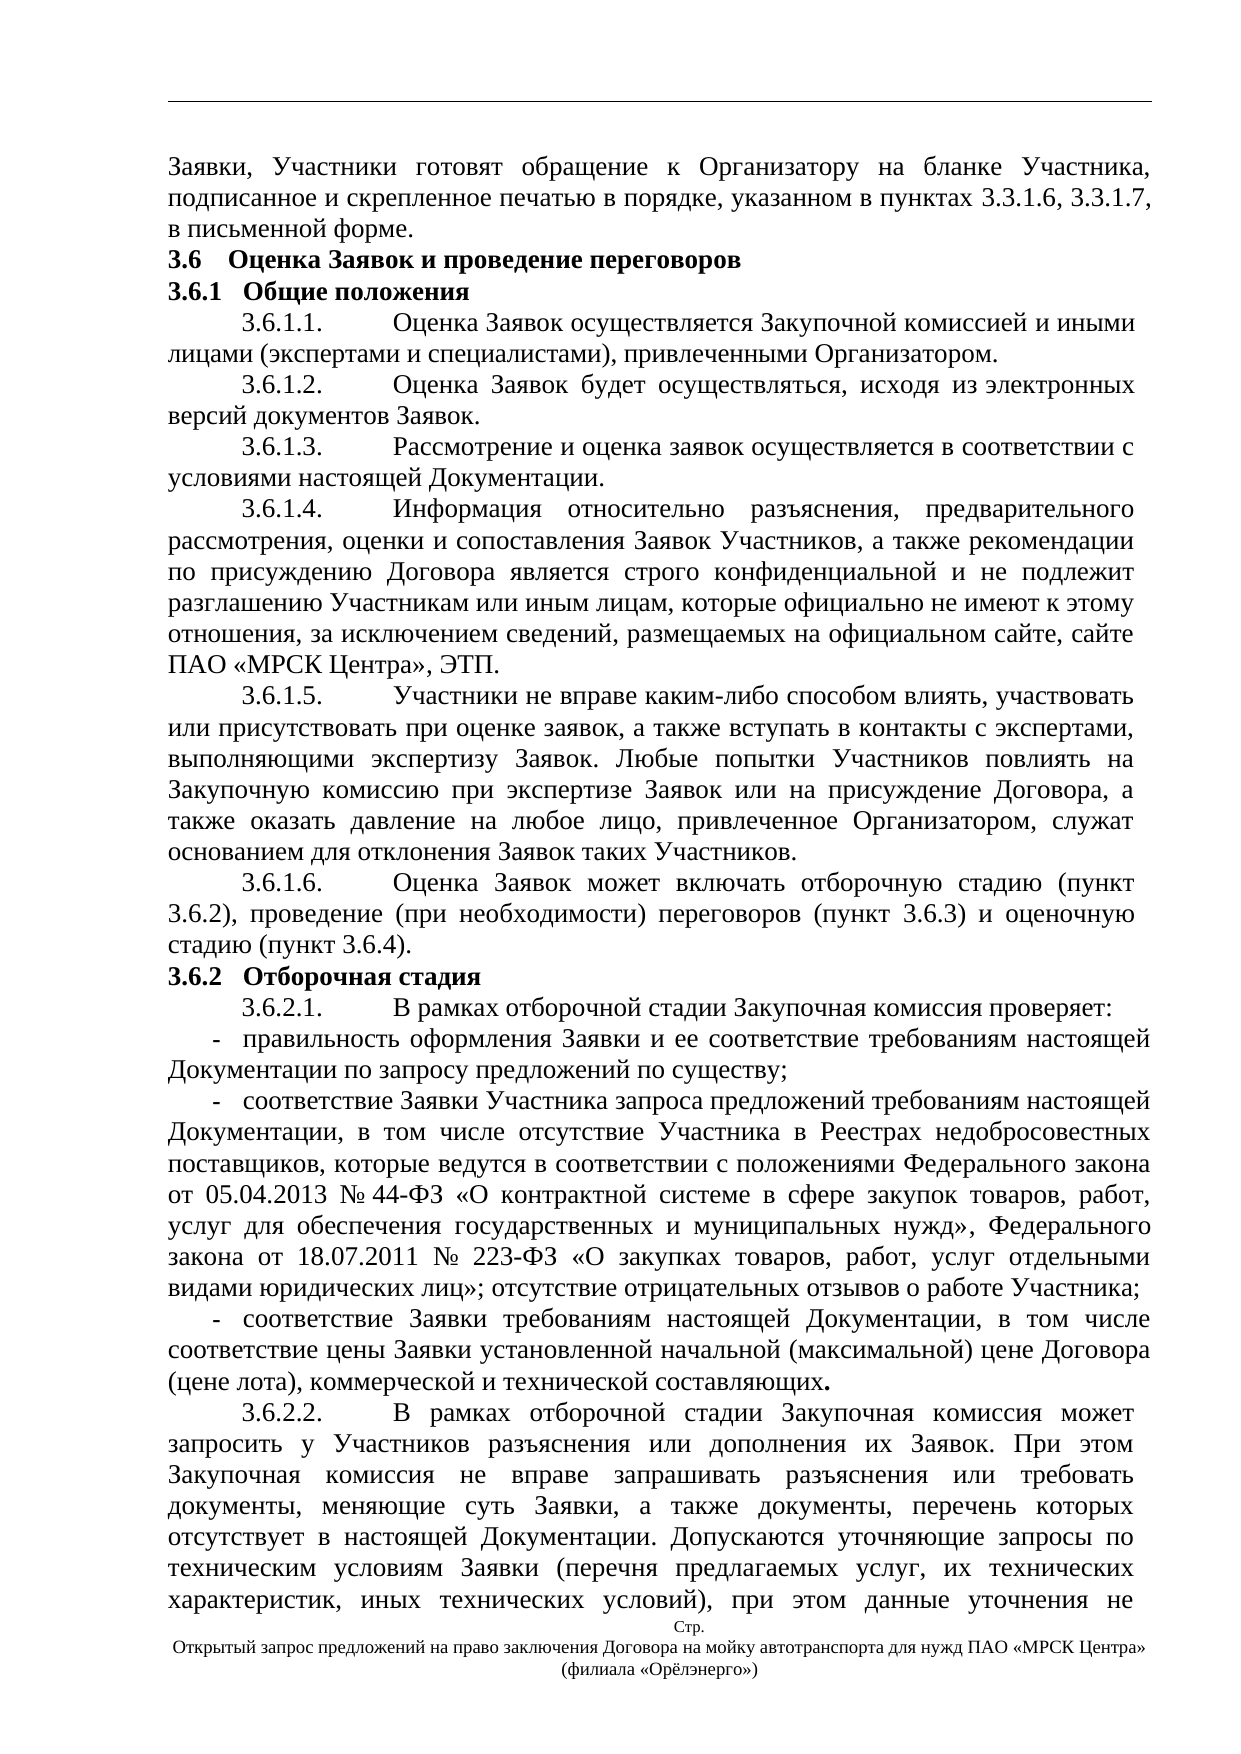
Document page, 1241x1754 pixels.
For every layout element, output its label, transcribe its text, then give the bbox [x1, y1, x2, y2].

subtitle Отборочная стадия [168, 960, 1152, 991]
list В рамках отборочной стадии Закупочная комиссия проверяет: [168, 991, 1135, 1022]
list Участники не вправе каким-либо способом влиять, участвовать или присутствовать при оценке заявок, а также вступать в контакты с экспертами, выполняющими экспертизу Заявок. Любые попытки Участников повлиять на Закупочную комиссию при экспертизе Заявок или на присуждение Договора, а также оказать давление на любое лицо, привлеченное Организатором, служат основанием для отклонения Заявок таких Участников. [168, 679, 1135, 866]
list Информация относительно разъяснения, предварительного рассмотрения, оценки и сопоставления Заявок Участников, а также рекомендации по присуждению Договора является строго конфиденциальной и не подлежит разглашению Участникам или иным лицам, которые официально не имеют к этому отношения, за исключением сведений, размещаемых на официальном сайте, сайте ПАО «МРСК Центра», ЭТП. [168, 493, 1135, 679]
list Оценка Заявок будет осуществляться, исходя из электронных версий документов Заявок. [168, 368, 1135, 430]
list соответствие Заявки требованиям настоящей Документации, в том числе соответствие цены Заявки установленной начальной (максимальной) цене Договора (цене лота), коммерческой и технической составляющих. [168, 1302, 1152, 1396]
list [168, 1396, 1135, 1614]
list Оценка Заявок осуществляется Закупочной комиссией и иными лицами (экспертами и специалистами), привлеченными Организатором. [168, 306, 1135, 368]
subtitle Общие положения [168, 274, 1152, 306]
subtitle Оценка Заявок и проведение переговоров [168, 243, 1152, 274]
list Оценка Заявок может включать отборочную стадию (пункт 3.6.2), проведение (при необходимости) переговоров (пункт 3.6.3) и оценочную стадию (пункт 3.6.4). [168, 866, 1135, 960]
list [168, 150, 1152, 243]
list Рассмотрение и оценка заявок осуществляется в соответствии с условиями настоящей Документации. [168, 430, 1135, 493]
list правильность оформления Заявки и ее соответствие требованиям настоящей Документации по запросу предложений по существу; [168, 1022, 1152, 1084]
list соответствие Заявки Участника запроса предложений требованиям настоящей Документации, в том числе отсутствие Участника в Реестрах недобросовестных поставщиков, которые ведутся в соответствии с положениями Федерального закона от 05.04.2013 № 44-ФЗ «О контрактной системе в сфере закупок товаров, работ, услуг для обеспечения государственных и муниципальных нужд», Федерального закона от 18.07.2011 № 223-ФЗ «О закупках товаров, работ, услуг отдельными видами юридических лиц»; отсутствие отрицательных отзывов о работе Участника; [168, 1084, 1152, 1302]
